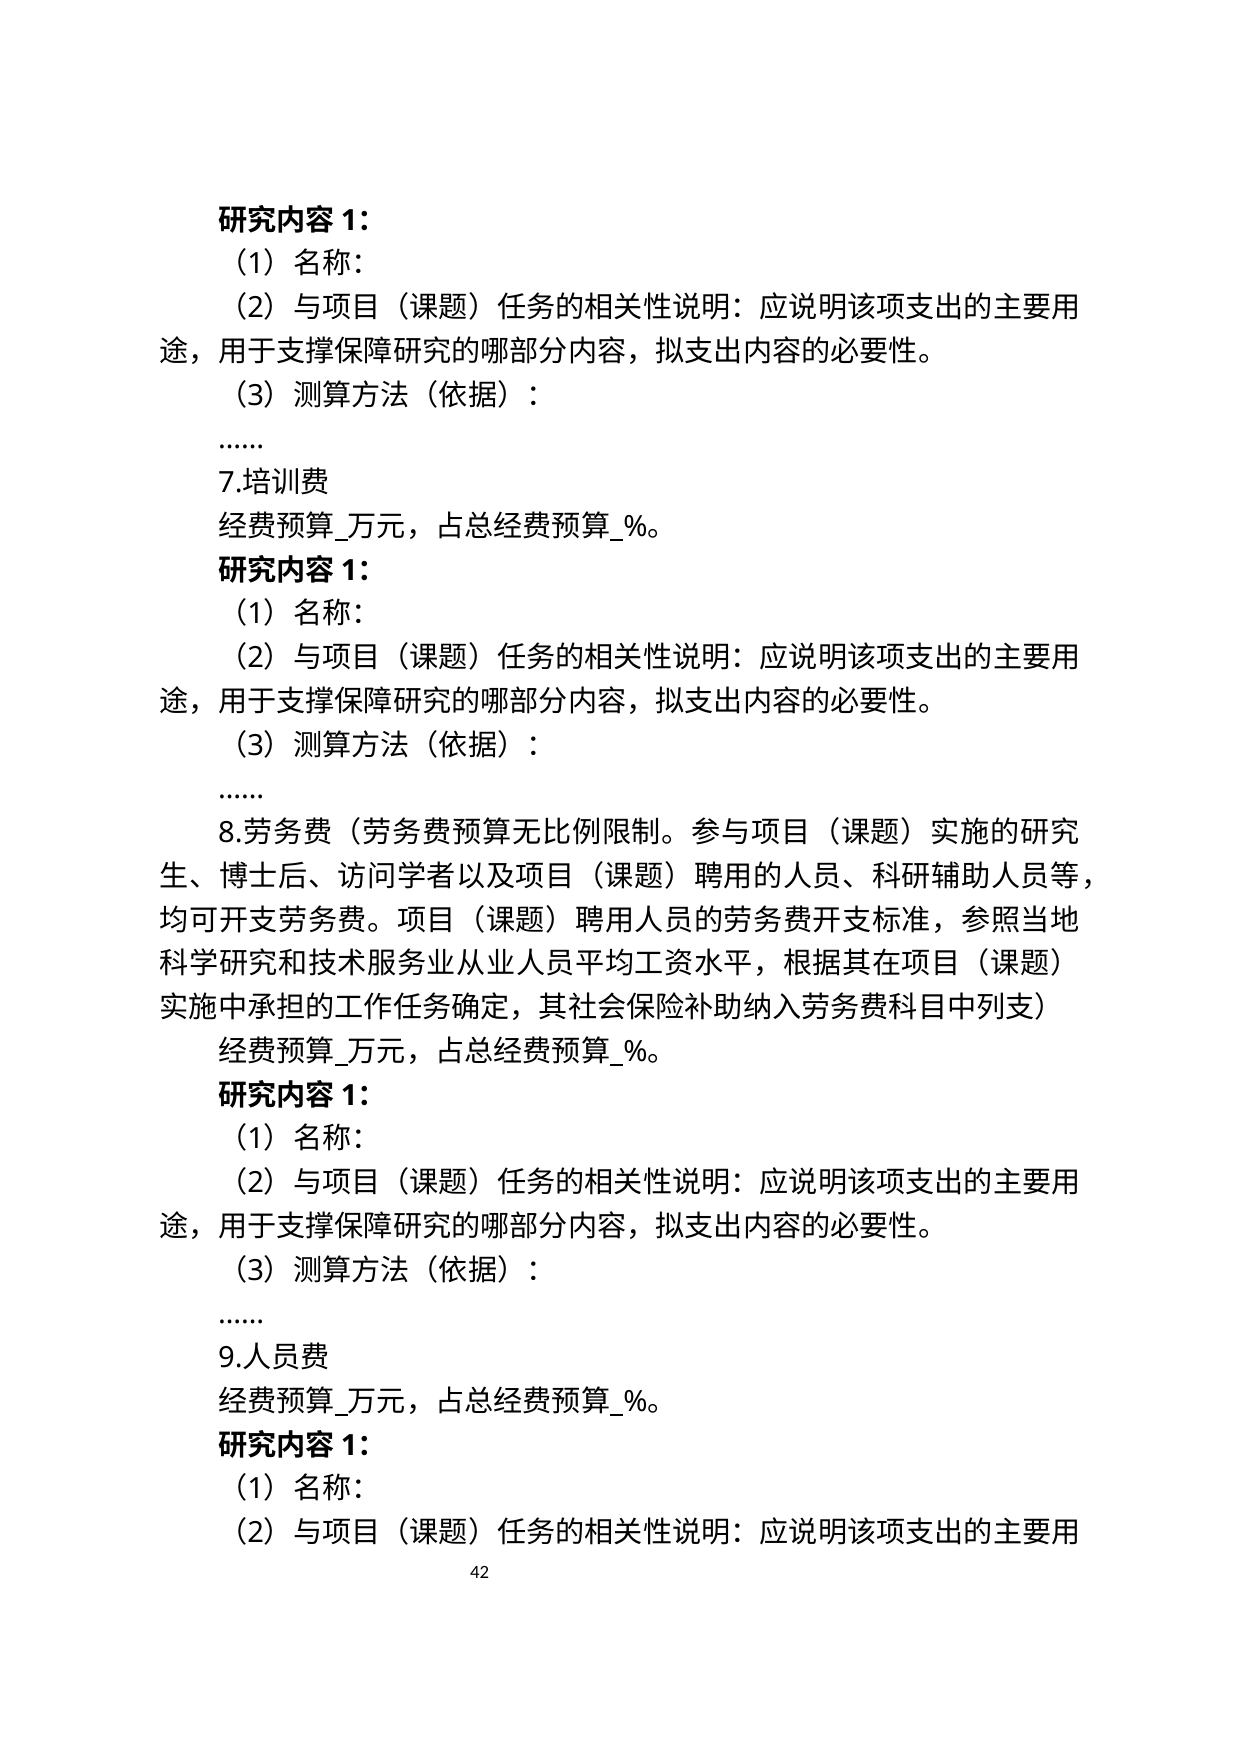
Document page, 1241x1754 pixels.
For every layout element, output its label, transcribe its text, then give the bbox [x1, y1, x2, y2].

text （2）与项目（课题）任务的相关性说明：应说明该项支出的主要用途，用于支撑保障研究的哪部分内容，拟支出内容的必要性。 [159, 633, 1081, 720]
text 7.培训费 [159, 458, 1081, 501]
text 经费预算 万元，占总经费预算 %。 [159, 1026, 1081, 1070]
text （1）名称： [159, 589, 1081, 633]
text 研究内容1： [159, 195, 1081, 239]
text 研究内容1： [159, 1420, 1081, 1464]
text （3）测算方法（依据）： [159, 370, 1081, 414]
text （3）测算方法（依据）： [159, 1245, 1081, 1289]
text （1）名称： [159, 1464, 1081, 1508]
text （1）名称： [159, 1114, 1081, 1158]
text （2）与项目（课题）任务的相关性说明：应说明该项支出的主要用途，用于支撑保障研究的哪部分内容，拟支出内容的必要性。 [159, 1158, 1081, 1245]
text 经费预算 万元，占总经费预算 %。 [159, 501, 1081, 545]
text 8.劳务费（劳务费预算无比例限制。参与项目（课题）实施的研究生、博士后、访问学者以及项目（课题）聘用的人员、科研辅助人员等，均可开支劳务费。项目（课题）聘用人员的劳务费开支标准，参照当地科学研究和技术服务业从业人员平均工资水平，根据其在项目（课题）实施中承担的工作任务确定，其社会保险补助纳入劳务费科目中列支） [159, 808, 1081, 1026]
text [159, 283, 1081, 370]
text 研究内容1： [159, 1070, 1081, 1114]
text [159, 1508, 1081, 1551]
text 9.人员费 [159, 1333, 1081, 1376]
text （3）测算方法（依据）： [159, 720, 1081, 764]
text 研究内容1： [159, 545, 1081, 589]
text …… [159, 764, 1081, 808]
text 经费预算 万元，占总经费预算 %。 [159, 1376, 1081, 1420]
text （1）名称： [159, 239, 1081, 283]
text …… [159, 414, 1081, 458]
text …… [159, 1289, 1081, 1333]
